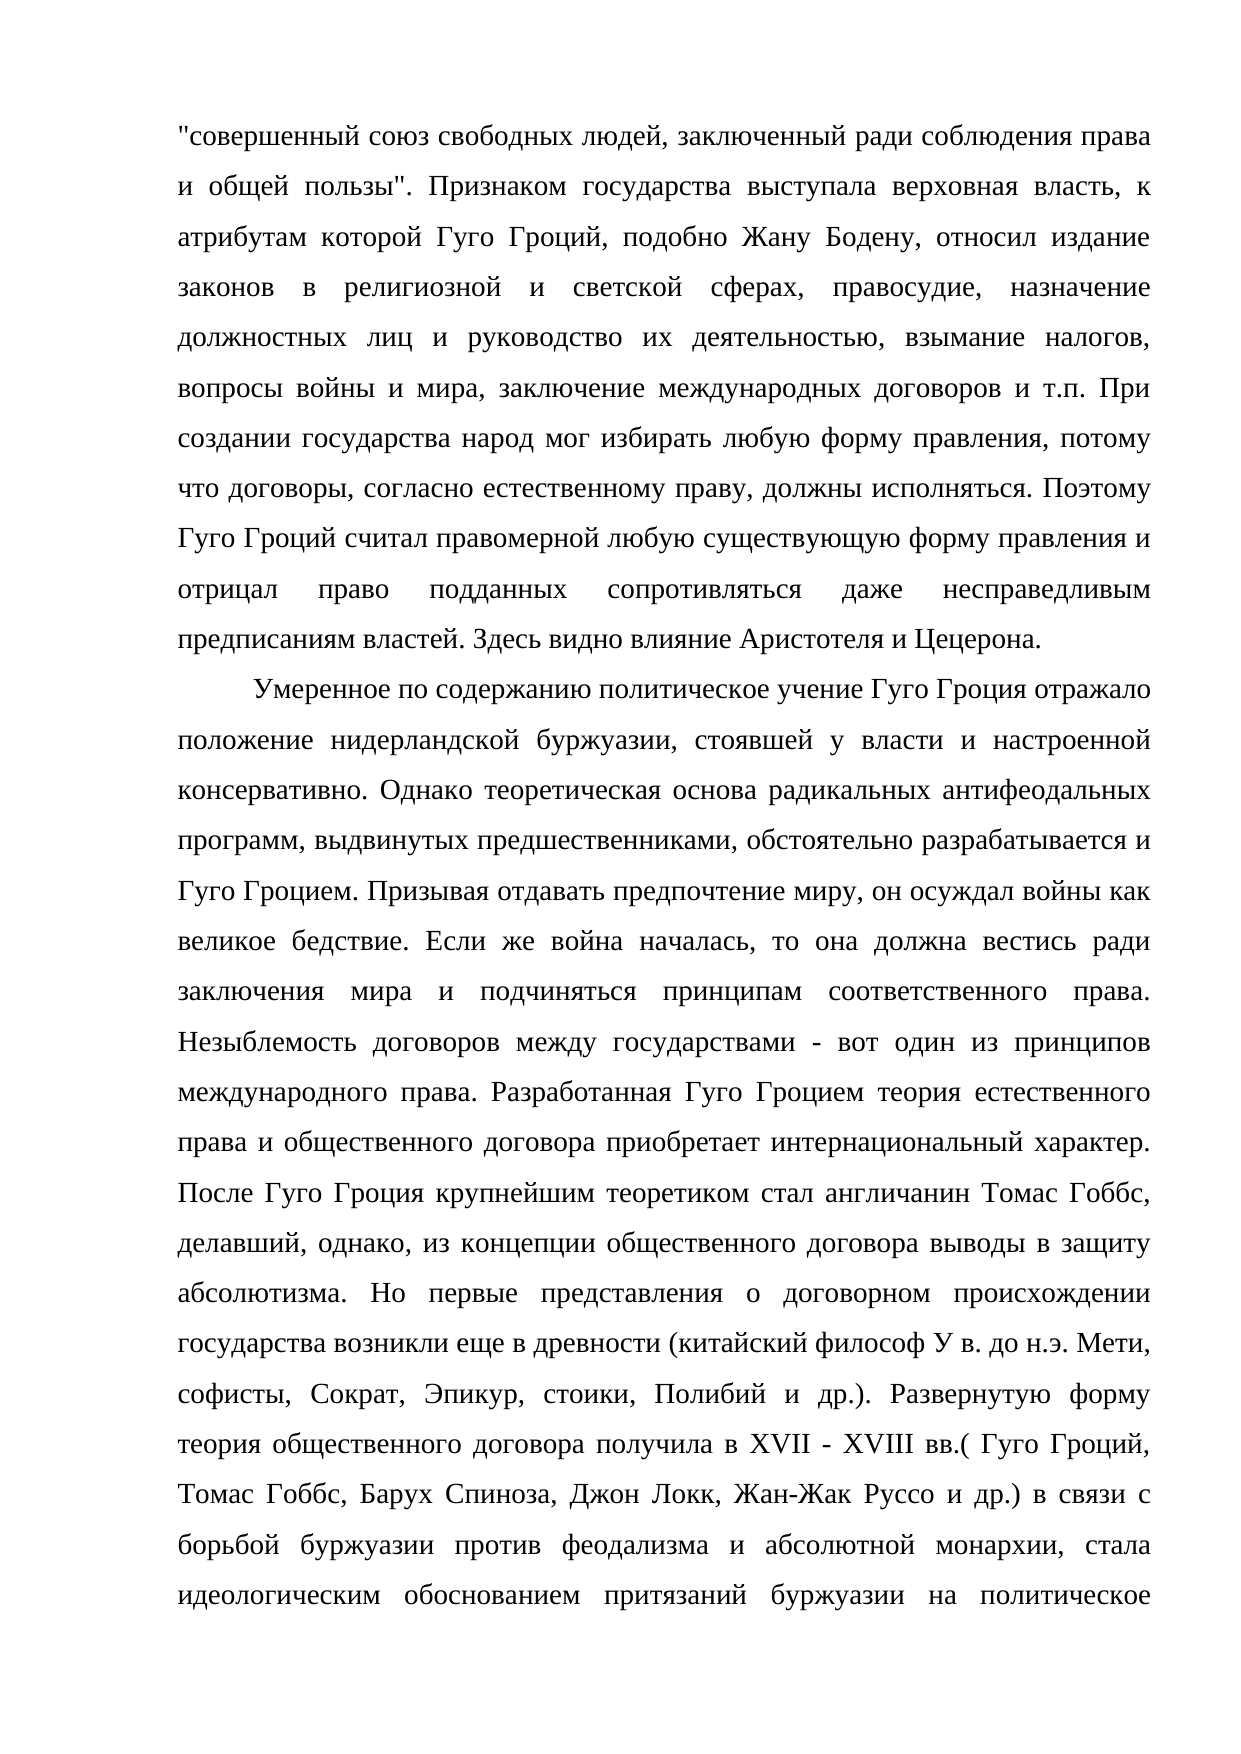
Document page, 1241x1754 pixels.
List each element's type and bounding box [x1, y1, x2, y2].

text [177, 118, 1152, 655]
text [177, 672, 1152, 1611]
